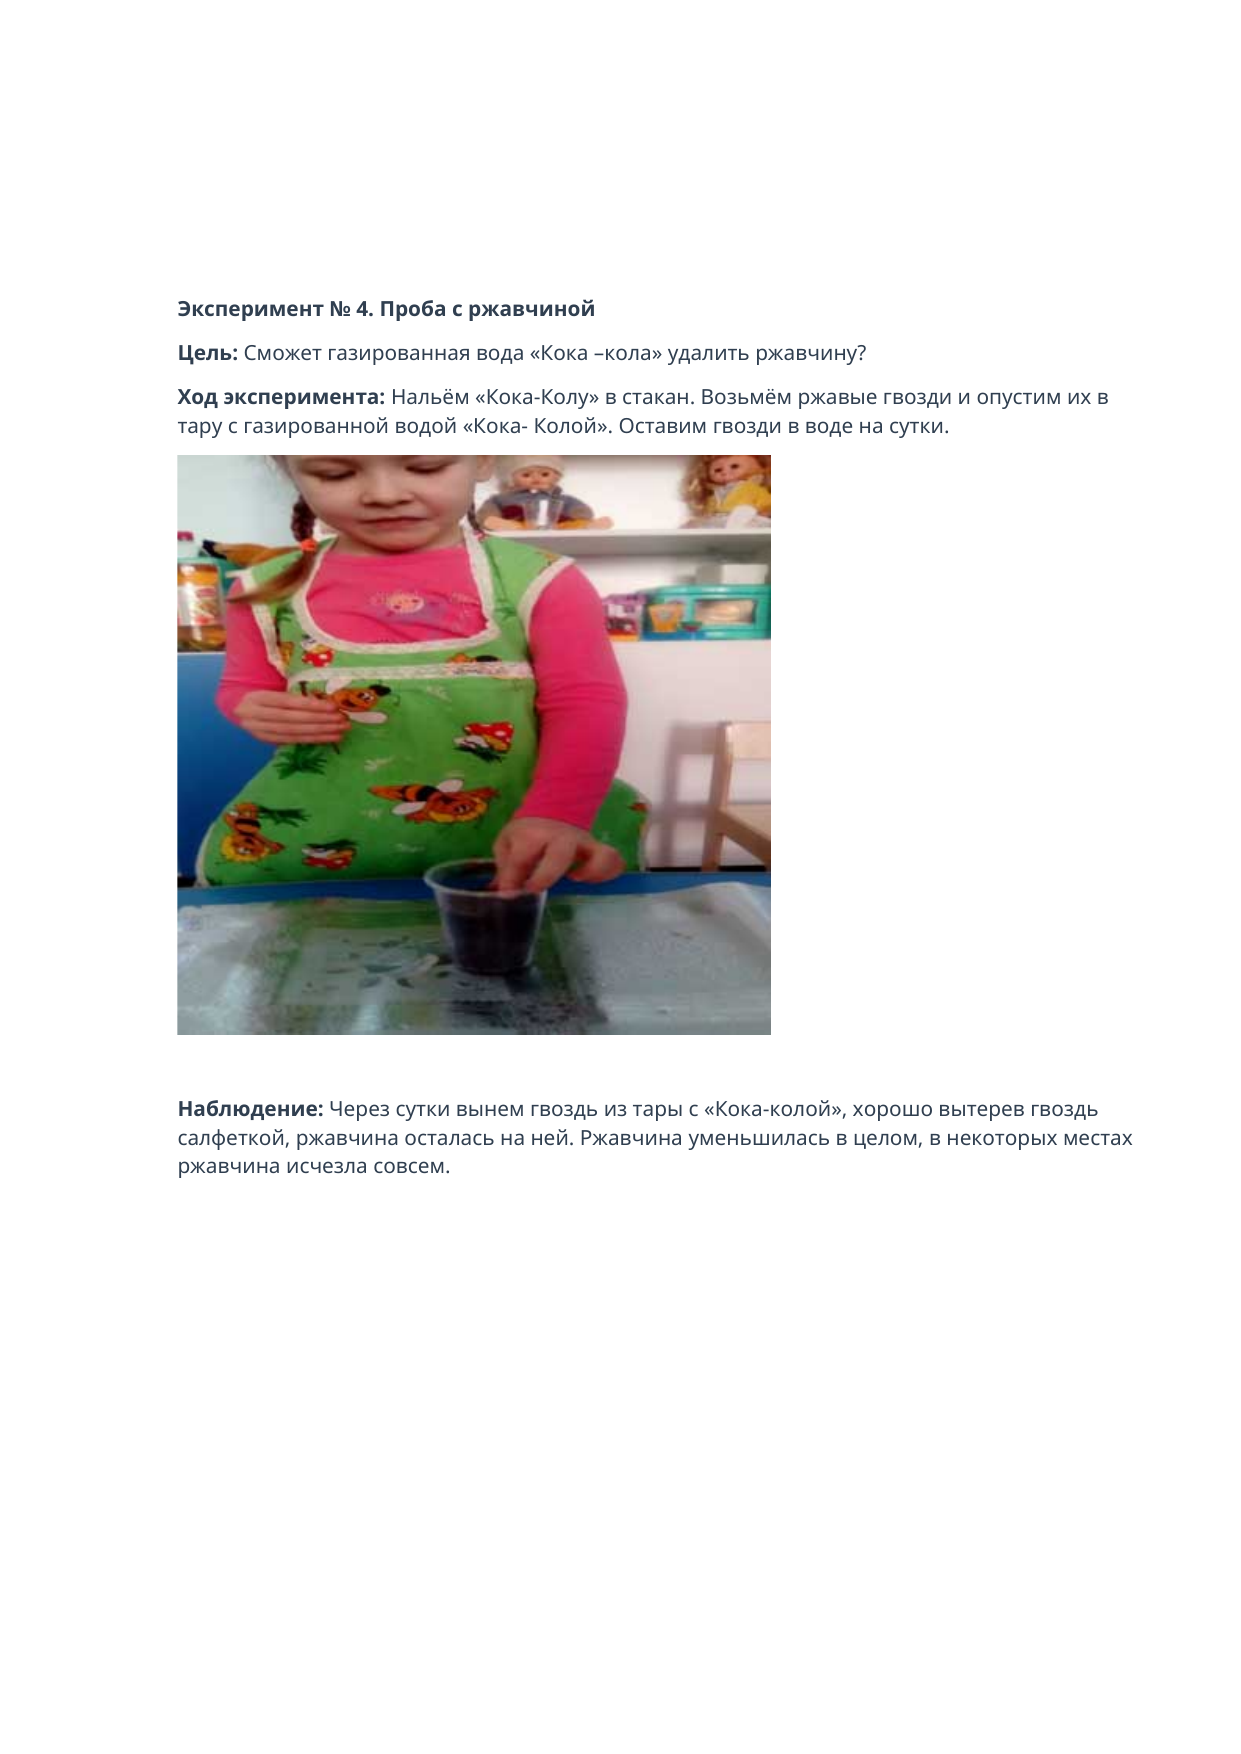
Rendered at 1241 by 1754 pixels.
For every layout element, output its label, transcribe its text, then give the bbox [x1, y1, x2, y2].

text Цель: Сможет газированная вода «Кока –кола» удалить ржавчину? [177, 338, 1152, 367]
text Наблюдение: Через сутки вынем гвоздь из тары с «Кока-колой», хорошо вытерев гвоздь салфеткой, ржавчина осталась на ней. Ржавчина уменьшилась в целом, в некоторых местах ржавчина исчезла совсем. [177, 1094, 1152, 1180]
text Ход эксперимента: Нальём «Кока-Колу» в стакан. Возьмём ржавые гвозди и опустим их в тару с газированной водой «Кока- Колой». Оставим гвозди в воде на сутки. [177, 382, 1152, 439]
text Эксперимент № 4. Проба с ржавчиной [177, 294, 1152, 323]
picture [177, 455, 771, 1035]
